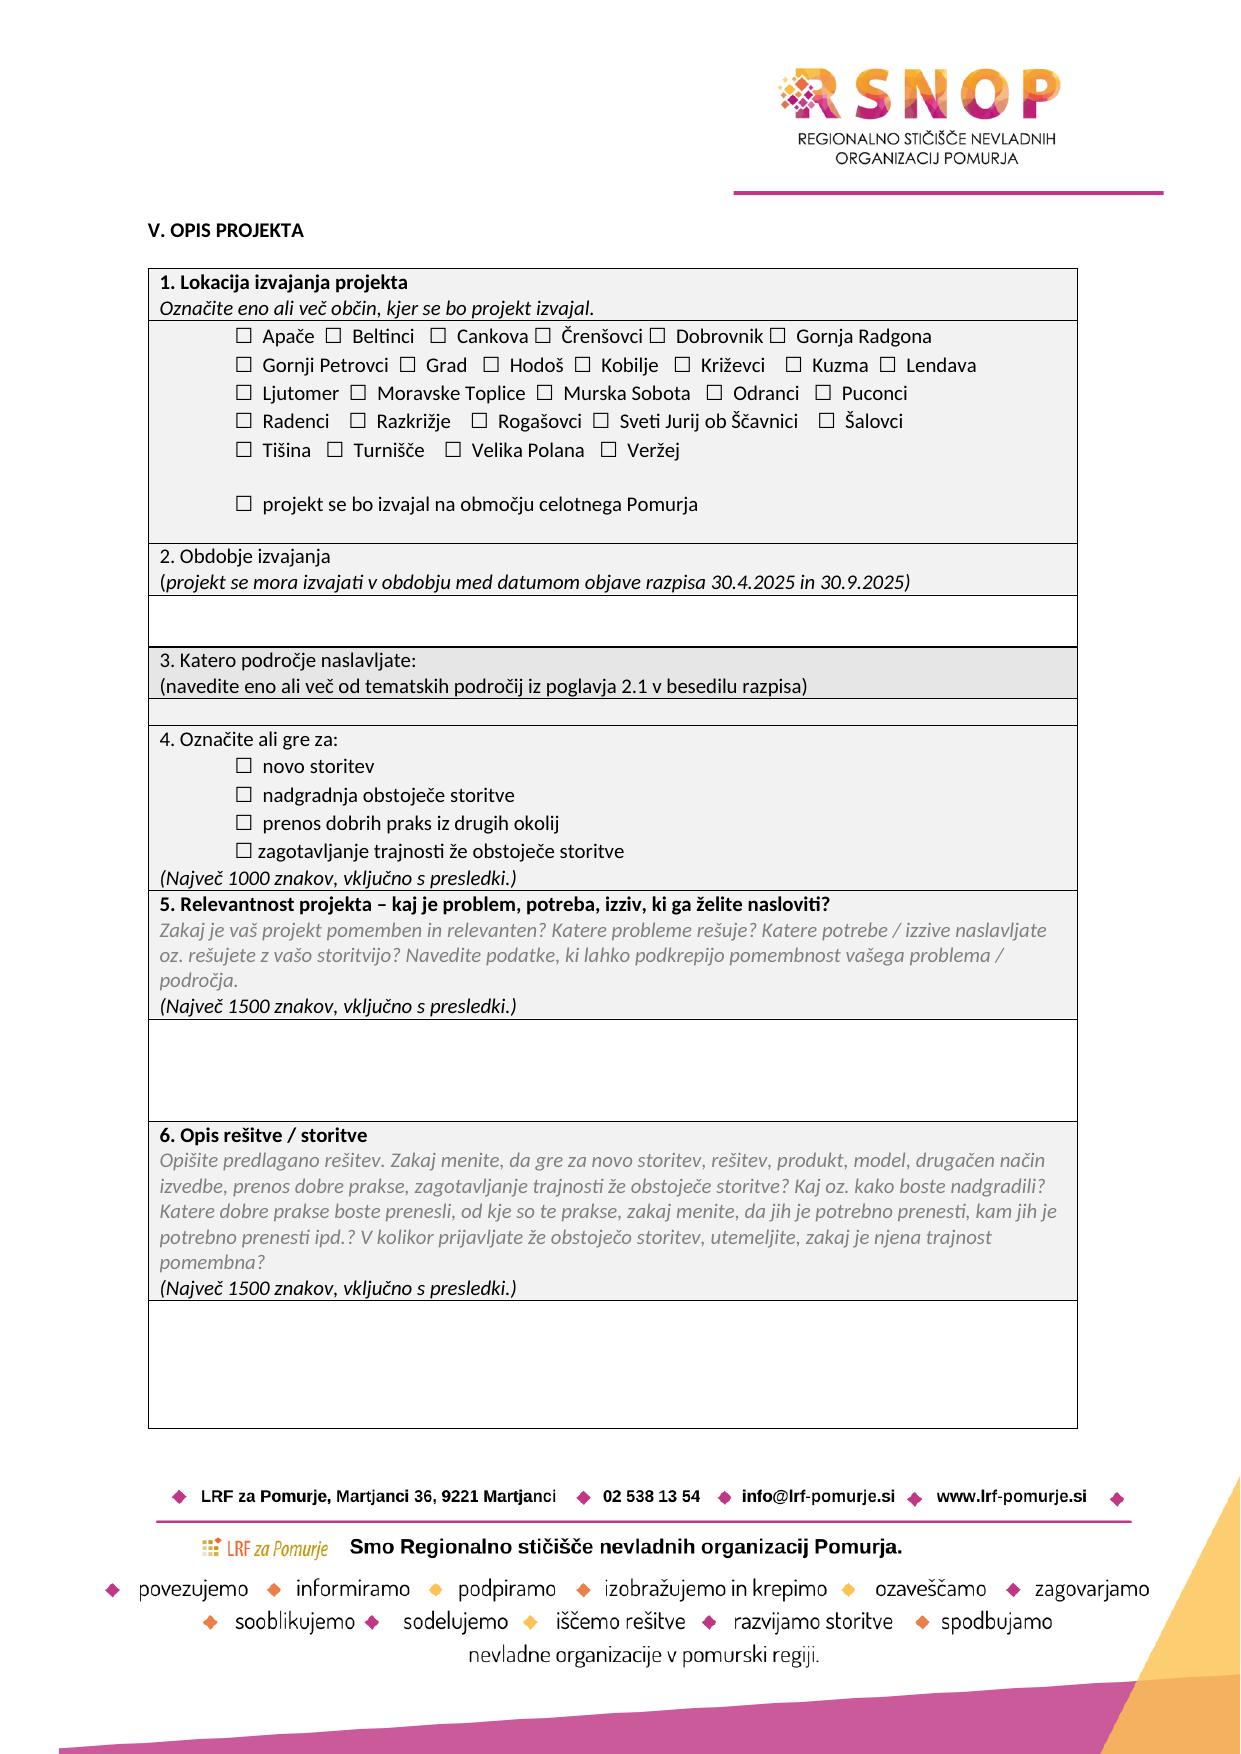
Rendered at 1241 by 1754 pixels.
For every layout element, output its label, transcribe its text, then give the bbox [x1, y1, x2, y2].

table_cell Apače Beltinci Cankova Črenšovci Dobrovnik Gornja Radgona Gornji Petrovci Grad Hodoš Kobilje Križevci Kuzma Lendava Ljutomer Moravske Toplice Murska Sobota Odranci Puconci Radenci Razkrižje Rogašovci Sveti Jurij ob Ščavnici Šalovci Tišina Turnišče Velika Polana Veržej projekt se bo izvajal na območju celotnega Pomurja [149, 321, 1077, 543]
table_cell 6. Opis rešitve / storitve Opišite predlagano rešitev. Zakaj menite, da gre za novo storitev, rešitev, produkt, model, drugačen način izvedbe, prenos dobre prakse, zagotavljanje trajnosti že obstoječe storitve? Kaj oz. kako boste nadgradili? Katere dobre prakse boste prenesli, od kje so te prakse, zakaj menite, da jih je potrebno prenesti, kam jih je potrebno prenesti ipd.? V kolikor prijavljate že obstoječo storitev, utemeljite, zakaj je njena trajnost pomembna? (Največ 1500 znakov, vključno s presledki.) [149, 1122, 1077, 1300]
table_cell [149, 596, 1077, 646]
table_cell 4. Označite ali gre za: novo storitev nadgradnja obstoječe storitve prenos dobrih praks iz drugih okolij zagotavljanje trajnosti že obstoječe storitve (Največ 1000 znakov, vključno s presledki.) [149, 726, 1077, 890]
picture [58, 1430, 1241, 1754]
table_cell [149, 1020, 1077, 1121]
table_cell 3. Katero področje naslavljate: (navedite eno ali več od tematskih področij iz poglavja 2.1 v besedilu razpisa) [149, 648, 1077, 698]
table_cell 2. Obdobje izvajanja (projekt se mora izvajati v obdobju med datumom objave razpisa 30.4.2025 in 30.9.2025) [149, 544, 1077, 594]
table_cell [149, 1301, 1077, 1428]
table_cell [149, 699, 1077, 725]
table_header 1. Lokacija izvajanja projekta Označite eno ali več občin, kjer se bo projekt izvajal. [149, 269, 1077, 320]
table_cell 5. Relevantnost projekta – kaj je problem, potreba, izziv, ki ga želite nasloviti? Zakaj je vaš projekt pomemben in relevanten? Katere probleme rešuje? Katere potrebe / izzive naslavljate oz. rešujete z vašo storitvijo? Navedite podatke, ki lahko podkrepijo pomembnost vašega problema / področja. (Največ 1500 znakov, vključno s presledki.) [149, 891, 1077, 1018]
text V. OPIS PROJEKTA [148, 217, 1078, 243]
